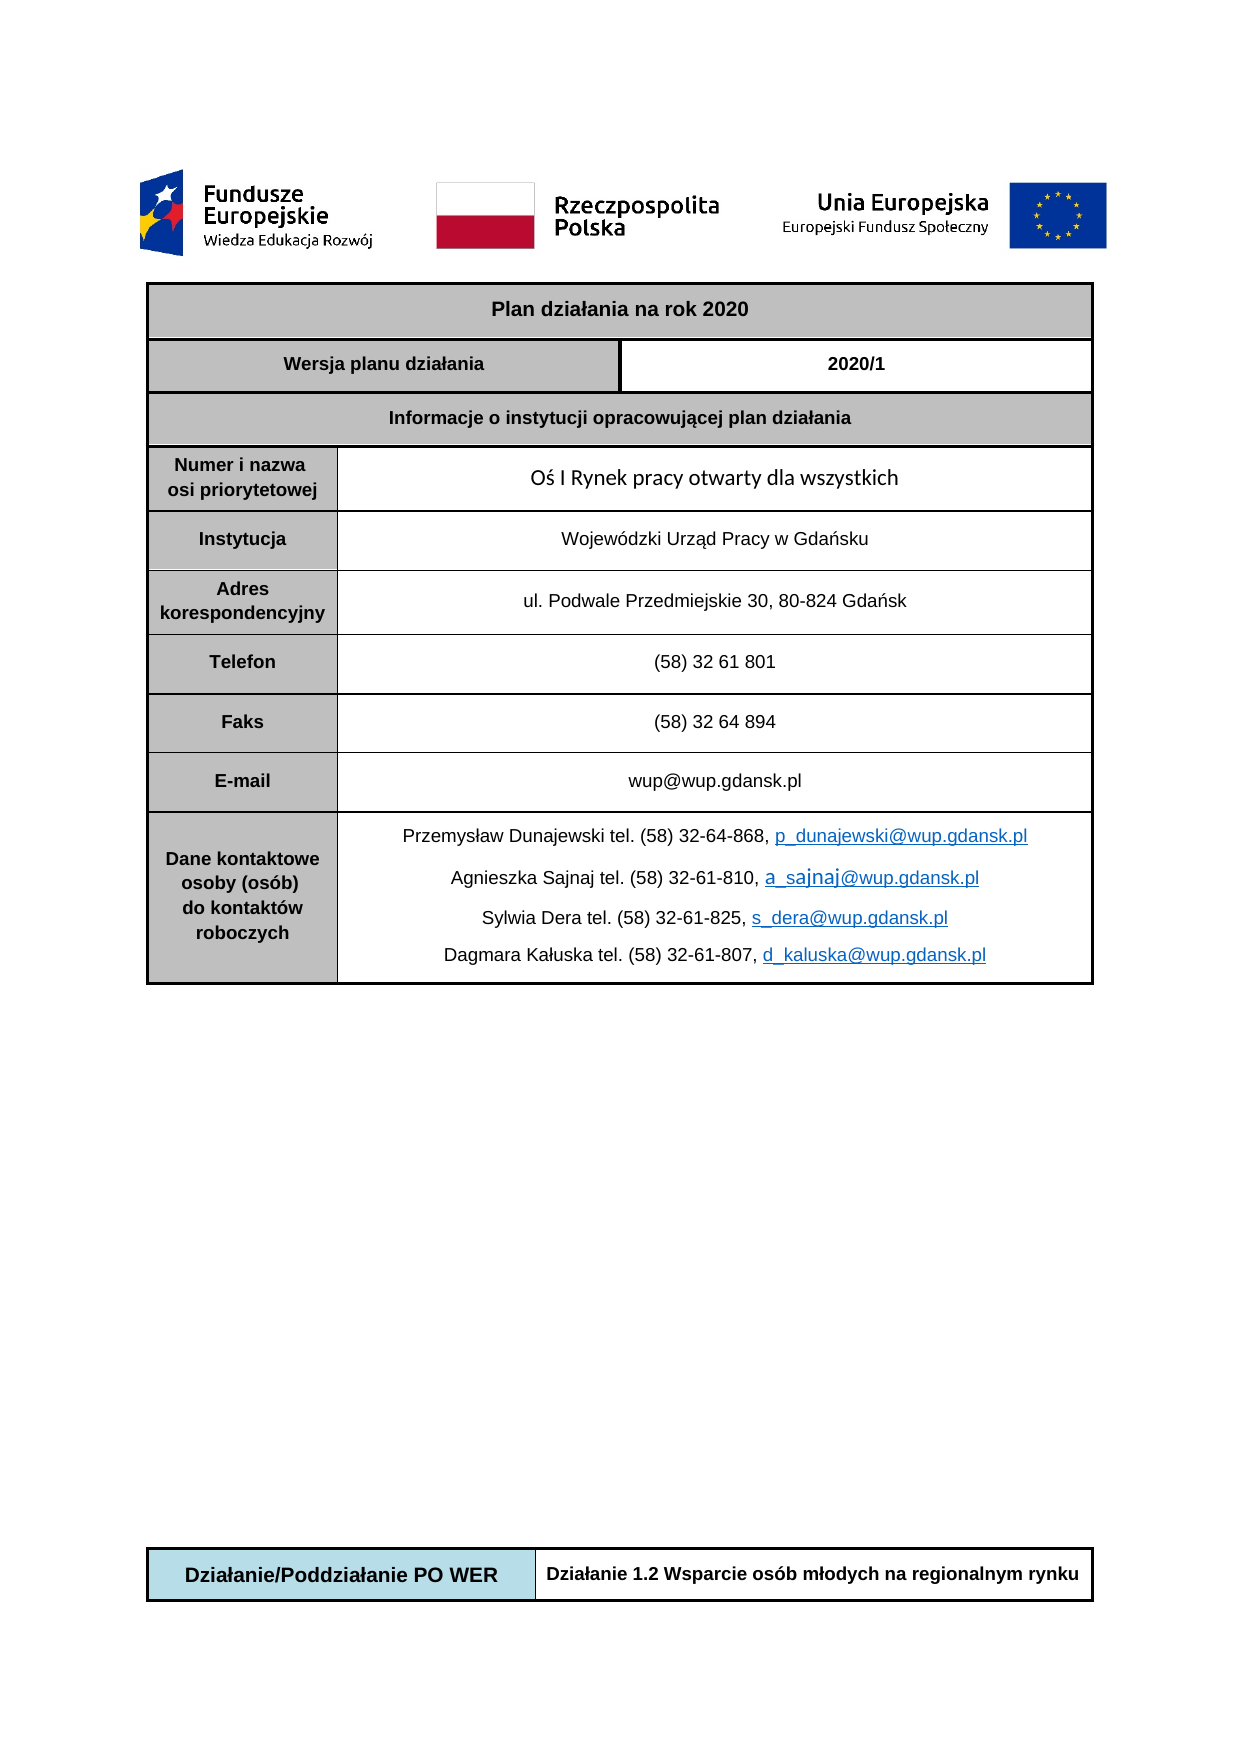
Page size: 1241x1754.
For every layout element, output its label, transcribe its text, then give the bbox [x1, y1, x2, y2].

picture [118, 147, 1128, 278]
table_cell 2020/1 [622, 341, 1091, 391]
table_cell (58) 32 61 801 [338, 635, 1091, 693]
table_cell ul. Podwale Przedmiejskie 30, 80-824 Gdańsk [338, 571, 1091, 634]
table_cell Instytucja [149, 512, 337, 569]
table_cell Wersja planu działania [149, 341, 618, 391]
table_cell Faks [149, 695, 337, 752]
table_cell Telefon [149, 635, 337, 693]
table_cell wup@wup.gdansk.pl [338, 753, 1091, 811]
table_cell (58) 32 64 894 [338, 695, 1091, 752]
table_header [536, 1550, 1091, 1599]
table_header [149, 1550, 535, 1599]
table_cell Przemysław Dunajewski tel. (58) 32-64-868, p_dunajewski@wup.gdansk.pl Agnieszka Sajnaj tel. (58) 32-61-810, a_sajnaj@wup.gdansk.pl Sylwia Dera tel. (58) 32-61-825, s_dera@wup.gdansk.pl Dagmara Kałuska tel. (58) 32-61-807, d_kaluska@wup.gdansk.pl [338, 813, 1091, 982]
table_cell Informacje o instytucji opracowującej plan działania [149, 394, 1091, 444]
table_header Plan działania na rok 2020 [149, 285, 1091, 337]
table_cell Oś I Rynek pracy otwarty dla wszystkich [338, 448, 1091, 510]
table_cell Numer i nazwa osi priorytetowej [149, 448, 337, 510]
table_cell Dane kontaktowe osoby (osób) do kontaktów roboczych [149, 813, 337, 982]
table_cell E-mail [149, 753, 337, 811]
table_cell Wojewódzki Urząd Pracy w Gdańsku [338, 512, 1091, 569]
table_cell Adres korespondencyjny [149, 571, 337, 634]
